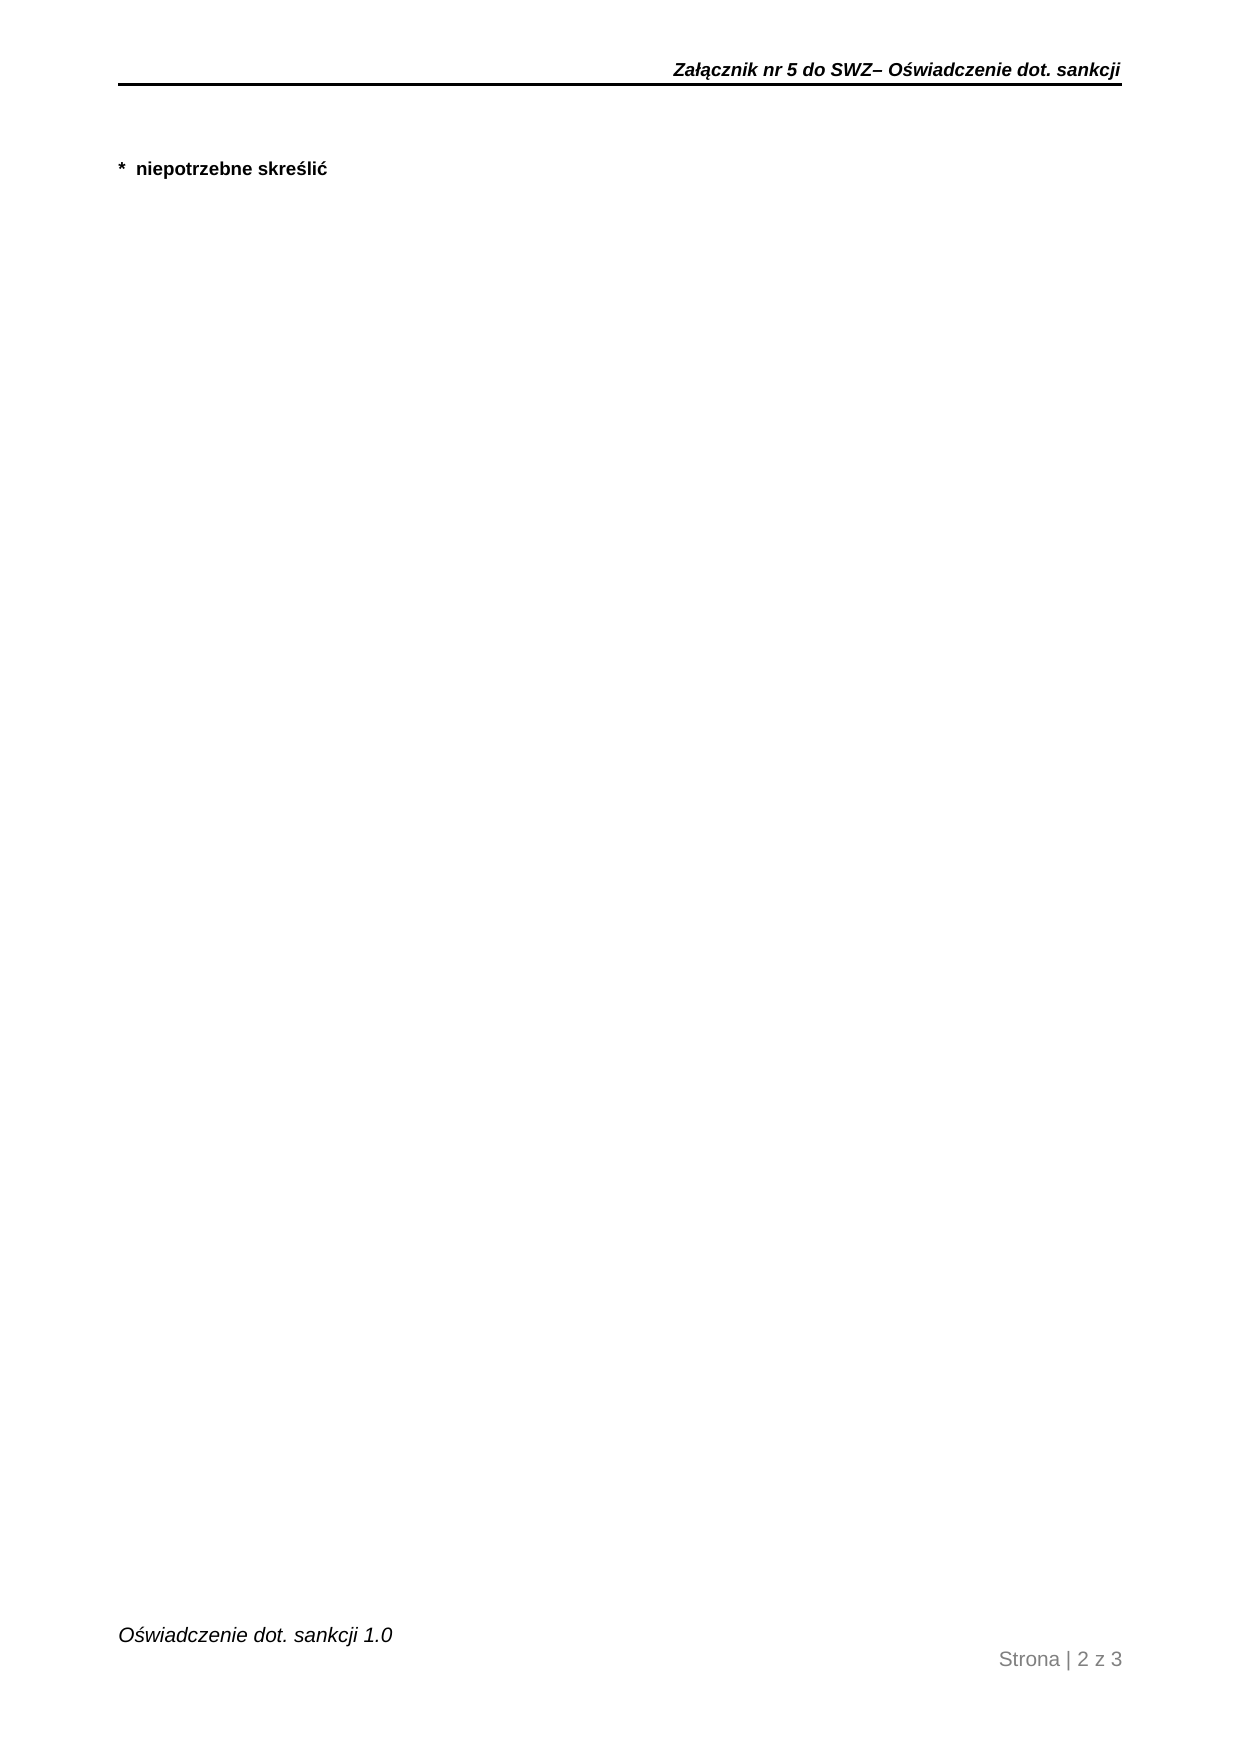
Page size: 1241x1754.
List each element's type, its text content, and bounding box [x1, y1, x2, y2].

text * niepotrzebne skreślić [118, 158, 1122, 179]
